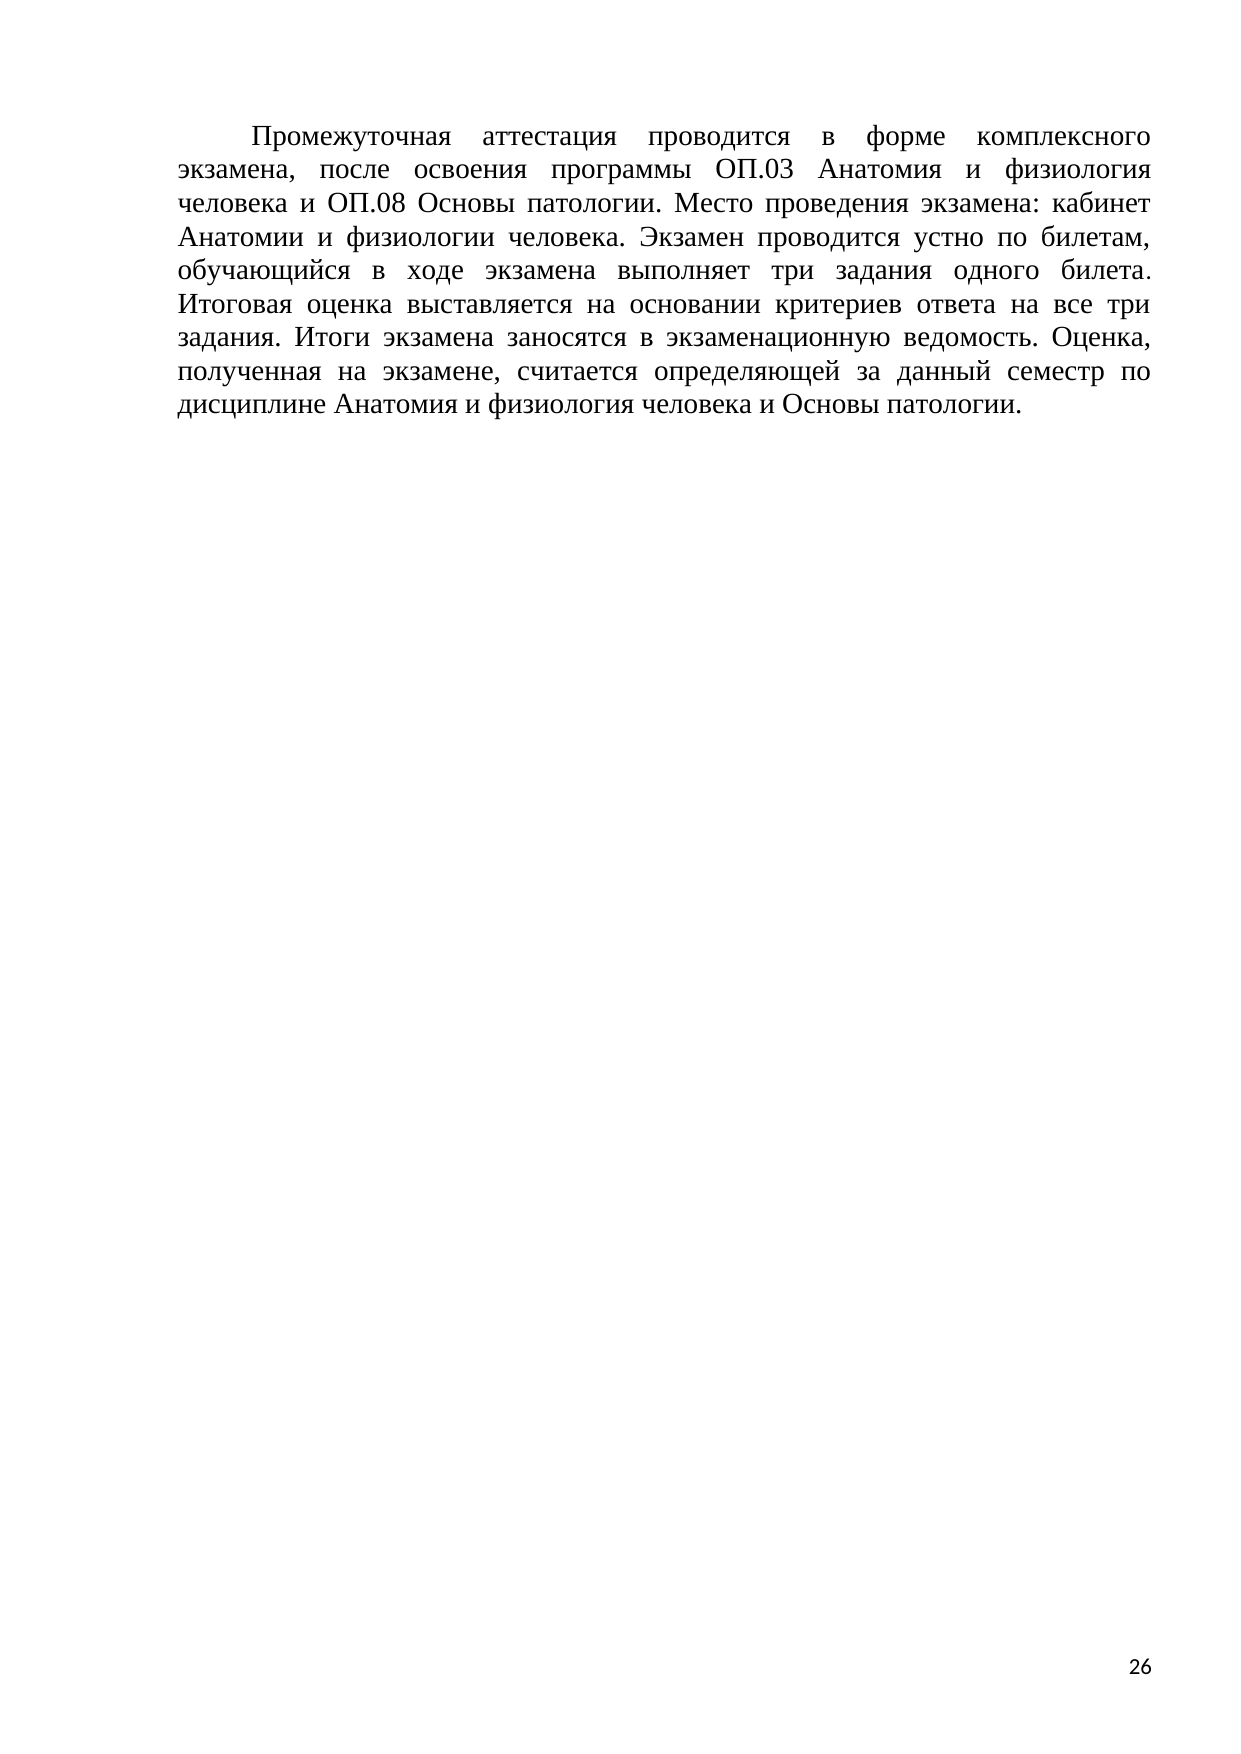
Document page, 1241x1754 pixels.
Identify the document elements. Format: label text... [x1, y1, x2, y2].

text Промежуточная аттестация проводится в форме комплексного экзамена, после освоения программы ОП.03 Анатомия и физиология человека и ОП.08 Основы патологии. Место проведения экзамена: кабинет Анатомии и физиологии человека. Экзамен проводится устно по билетам, обучающийся в ходе экзамена выполняет три задания одного билета. Итоговая оценка выставляется на основании критериев ответа на все три задания. Итоги экзамена заносятся в экзаменационную ведомость. Оценка, полученная на экзамене, считается определяющей за данный семестр по дисциплине Анатомия и физиология человека и Основы патологии. [177, 118, 1152, 420]
